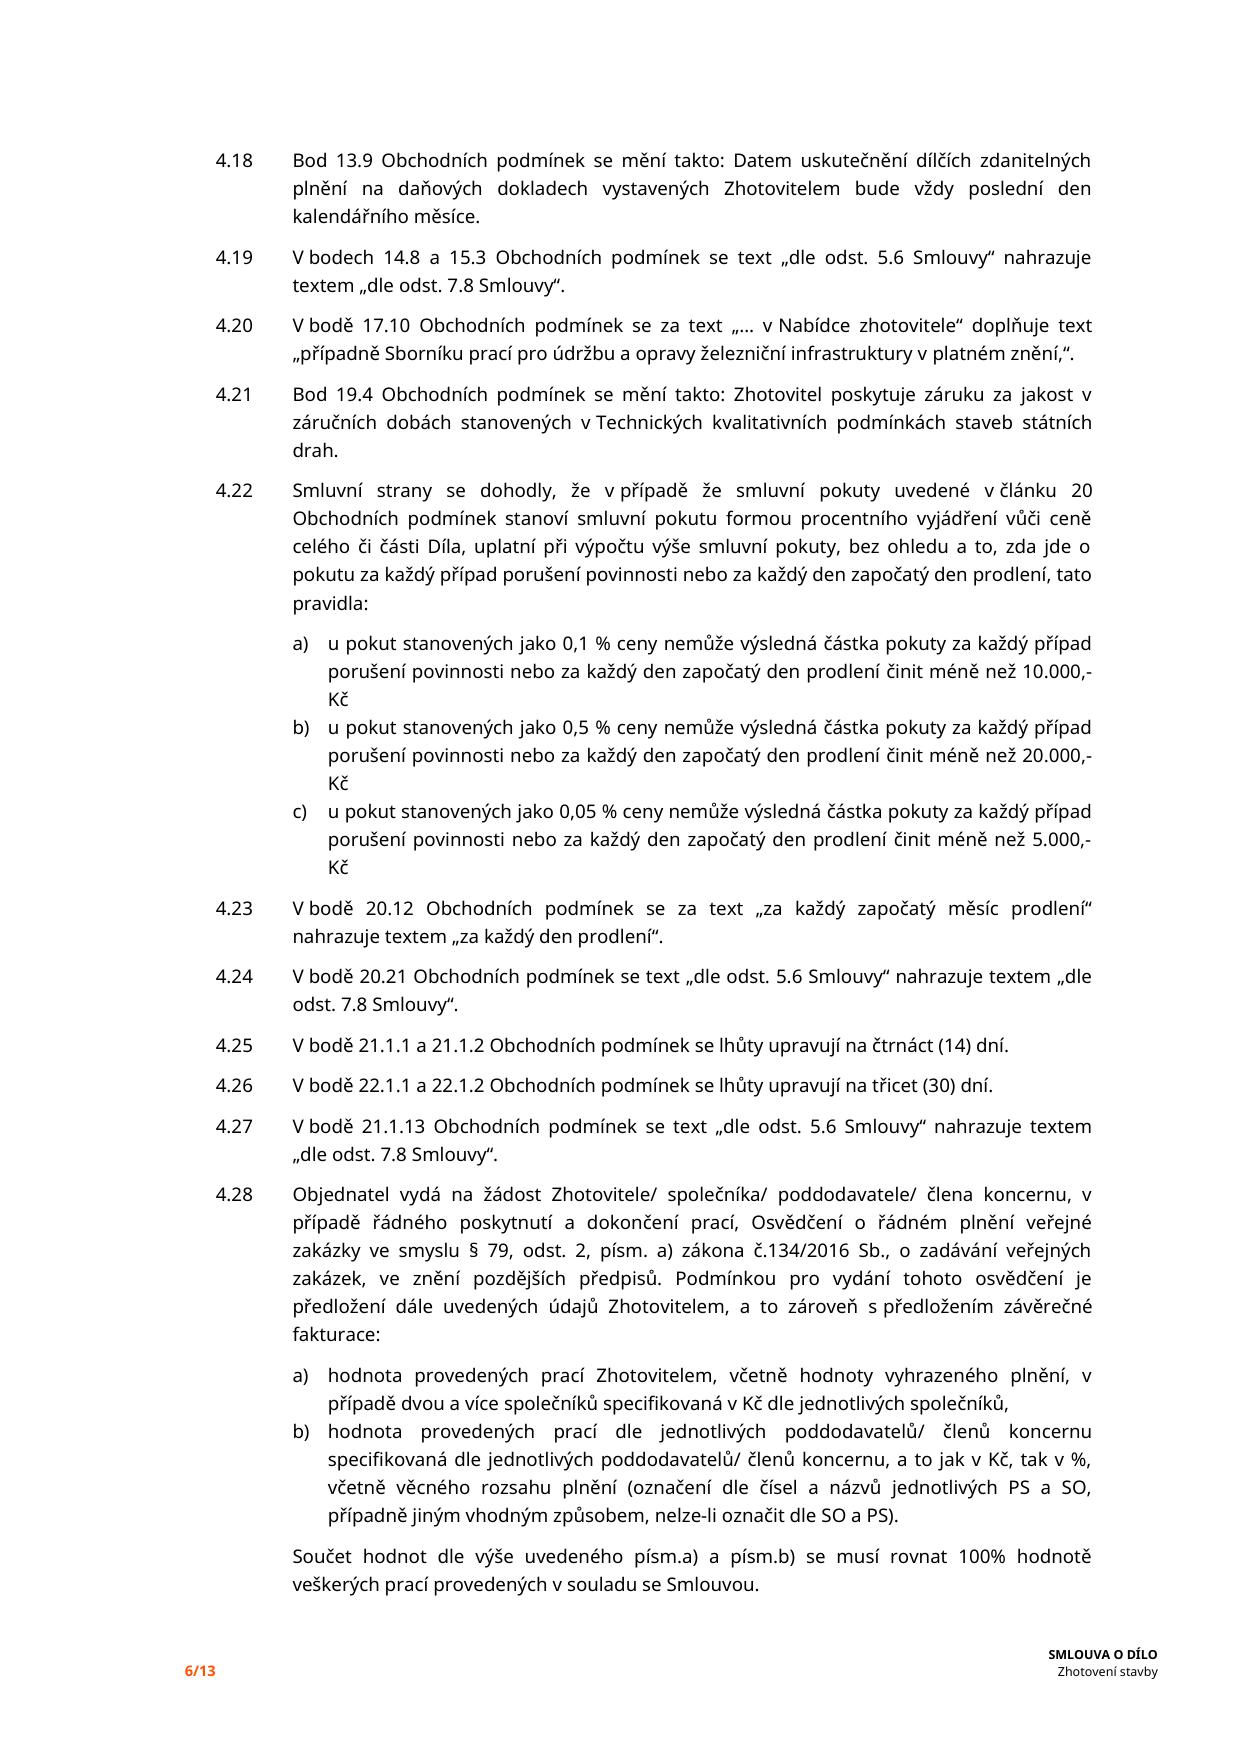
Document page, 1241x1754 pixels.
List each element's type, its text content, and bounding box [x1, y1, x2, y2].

text Bod 13.9 Obchodních podmínek se mění takto: Datem uskutečnění dílčích zdanitelných plnění na daňových dokladech vystavených Zhotovitelem bude vždy poslední den kalendářního měsíce. [216, 147, 1093, 229]
text Bod 19.4 Obchodních podmínek se mění takto: Zhotovitel poskytuje záruku za jakost v záručních dobách stanovených v Technických kvalitativních podmínkách staveb státních drah. [216, 381, 1093, 463]
text u pokut stanovených jako 0,05 % ceny nemůže výsledná částka pokuty za každý případ porušení povinnosti nebo za každý den započatý den prodlení činit méně než 5.000,- Kč [292, 798, 1093, 880]
text V bodě 21.1.1 a 21.1.2 Obchodních podmínek se lhůty upravují na čtrnáct (14) dní. [216, 1032, 1093, 1058]
text V bodě 20.12 Obchodních podmínek se za text „za každý započatý měsíc prodlení“ nahrazuje textem „za každý den prodlení“. [216, 895, 1093, 948]
text V bodech 14.8 a 15.3 Obchodních podmínek se text „dle odst. 5.6 Smlouvy“ nahrazuje textem „dle odst. 7.8 Smlouvy“. [216, 244, 1093, 298]
text Součet hodnot dle výše uvedeného písm.a) a písm.b) se musí rovnat 100% hodnotě veškerých prací provedených v souladu se Smlouvou. [292, 1543, 1093, 1596]
text V bodě 21.1.13 Obchodních podmínek se text „dle odst. 5.6 Smlouvy“ nahrazuje textem „dle odst. 7.8 Smlouvy“. [216, 1113, 1093, 1167]
text V bodě 20.21 Obchodních podmínek se text „dle odst. 5.6 Smlouvy“ nahrazuje textem „dle odst. 7.8 Smlouvy“. [216, 963, 1093, 1017]
list hodnota provedených prací Zhotovitelem, včetně hodnoty vyhrazeného plnění, v případě dvou a více společníků specifikovaná v Kč dle jednotlivých společníků, [292, 1362, 1093, 1416]
text hodnota provedených prací dle jednotlivých poddodavatelů/ členů koncernu specifikovaná dle jednotlivých poddodavatelů/ členů koncernu, a to jak v Kč, tak v %, včetně věcného rozsahu plnění (označení dle čísel a názvů jednotlivých PS a SO, případně jiným vhodným způsobem, nelze-li označit dle SO a PS). [292, 1418, 1093, 1528]
text V bodě 22.1.1 a 22.1.2 Obchodních podmínek se lhůty upravují na třicet (30) dní. [216, 1073, 1093, 1098]
text u pokut stanovených jako 0,5 % ceny nemůže výsledná částka pokuty za každý případ porušení povinnosti nebo za každý den započatý den prodlení činit méně než 20.000,- Kč [292, 714, 1093, 796]
text Objednatel vydá na žádost Zhotovitele/ společníka/ poddodavatele/ člena koncernu, v případě řádného poskytnutí a dokončení prací, Osvědčení o řádném plnění veřejné zakázky ve smyslu § 79, odst. 2, písm. a) zákona č.134/2016 Sb., o zadávání veřejných zakázek, ve znění pozdějších předpisů. Podmínkou pro vydání tohoto osvědčení je předložení dále uvedených údajů Zhotovitelem, a to zároveň s předložením závěrečné fakturace: [216, 1182, 1093, 1347]
text Smluvní strany se dohodly, že v případě že smluvní pokuty uvedené v článku 20 Obchodních podmínek stanoví smluvní pokutu formou procentního vyjádření vůči ceně celého či části Díla, uplatní při výpočtu výše smluvní pokuty, bez ohledu a to, zda jde o pokutu za každý případ porušení povinnosti nebo za každý den započatý den prodlení, tato pravidla: [216, 478, 1093, 615]
list u pokut stanovených jako 0,1 % ceny nemůže výsledná částka pokuty za každý případ porušení povinnosti nebo za každý den započatý den prodlení činit méně než 10.000,- Kč [292, 630, 1093, 712]
text V bodě 17.10 Obchodních podmínek se za text „… v Nabídce zhotovitele“ doplňuje text „případně Sborníku prací pro údržbu a opravy železniční infrastruktury v platném znění,“. [216, 313, 1093, 366]
